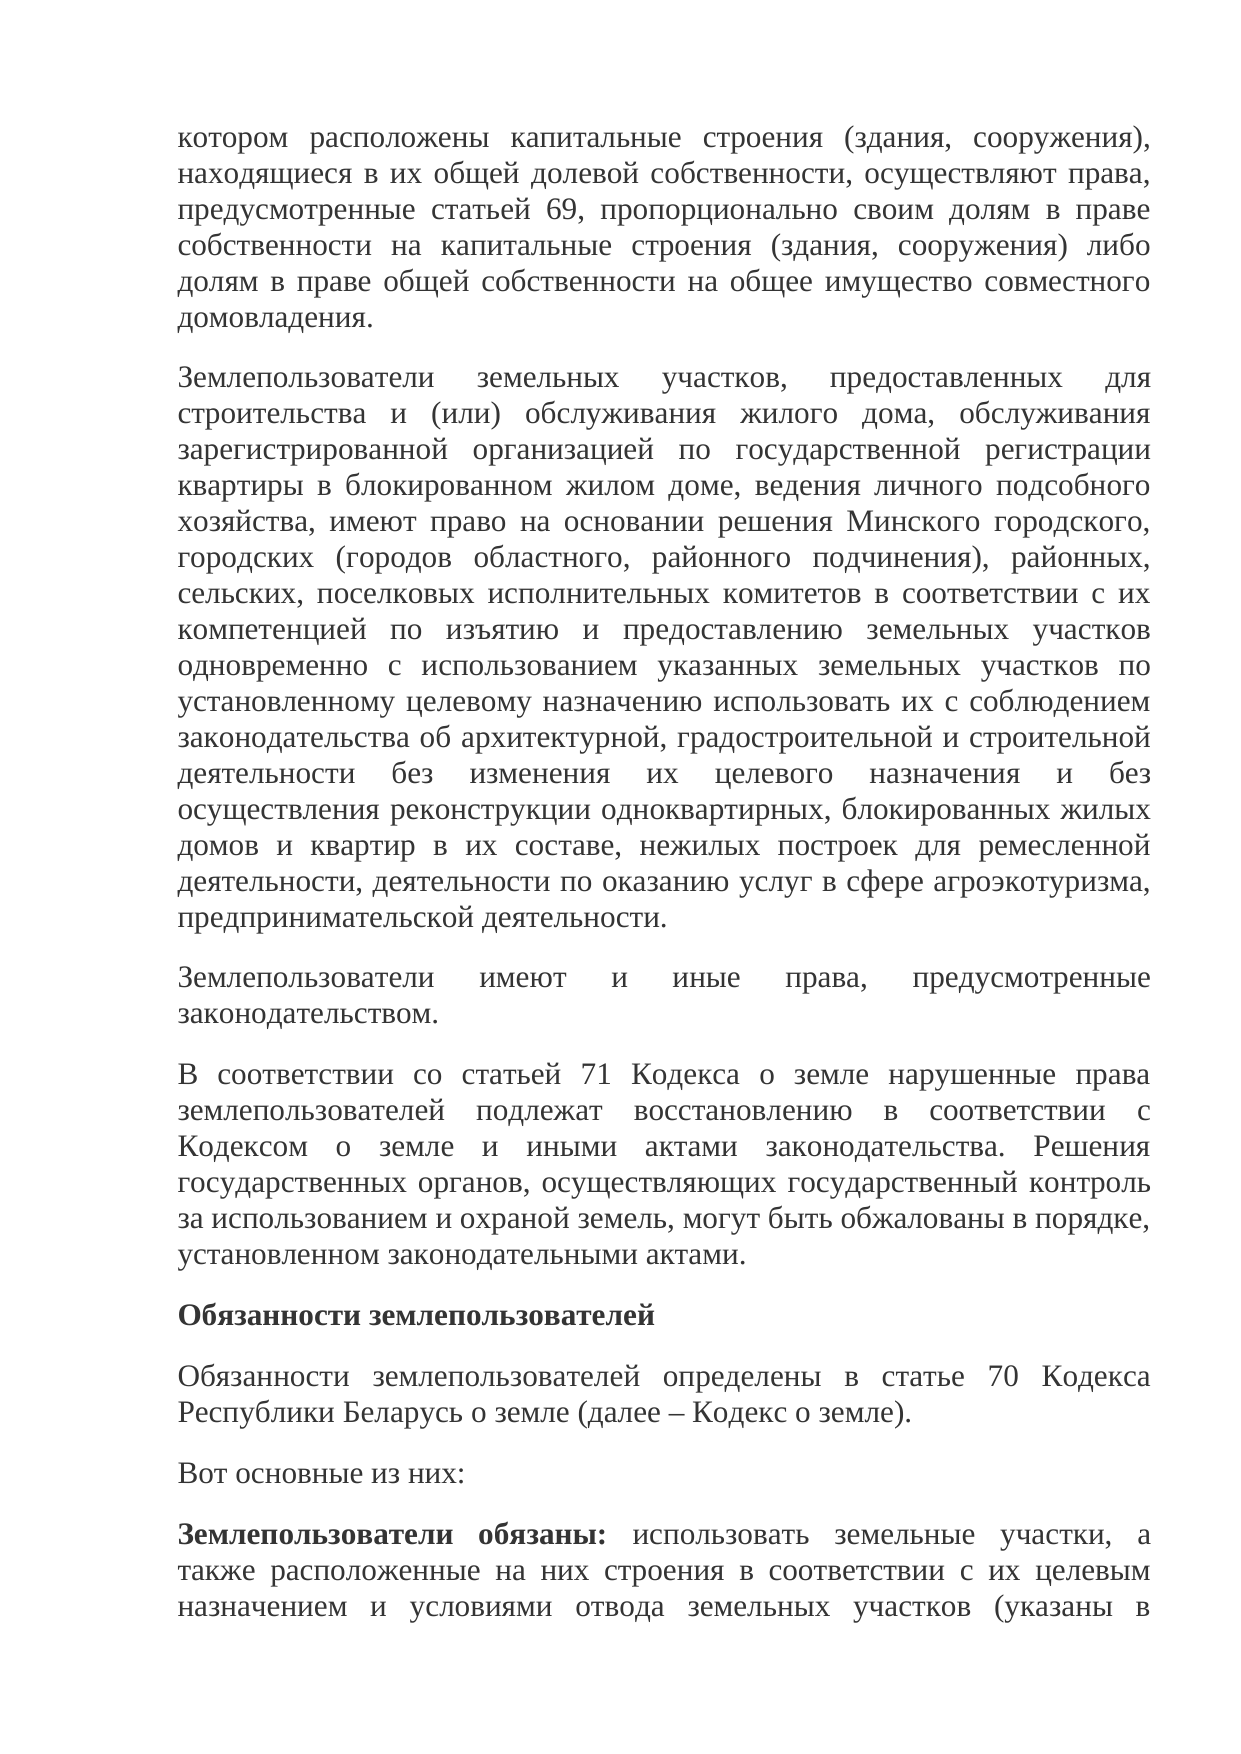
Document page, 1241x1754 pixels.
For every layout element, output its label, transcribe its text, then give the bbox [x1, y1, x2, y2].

text Обязанности землепользователей определены в статье 70 Кодекса Республики Беларусь о земле (далее – Кодекс о земле). [177, 1357, 1152, 1429]
text Вот основные из них: [177, 1454, 1152, 1490]
text Землепользователи имеют и иные права, предусмотренные законодательством. [177, 959, 1152, 1031]
text Обязанности землепользователей [177, 1296, 1152, 1332]
text В соответствии со статьей 71 Кодекса о земле нарушенные права землепользователей подлежат восстановлению в соответствии с Кодексом о земле и иными актами законодательства. Решения государственных органов, осуществляющих государственный контроль за использованием и охраной земель, могут быть обжалованы в порядке, установленном законодательными актами. [177, 1056, 1152, 1271]
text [177, 1515, 1152, 1623]
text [177, 118, 1152, 334]
text Землепользователи земельных участков, предоставленных для строительства и (или) обслуживания жилого дома, обслуживания зарегистрированной организацией по государственной регистрации квартиры в блокированном жилом доме, ведения личного подсобного хозяйства, имеют право на основании решения Минского городского, городских (городов областного, районного подчинения), районных, сельских, поселковых исполнительных комитетов в соответствии с их компетенцией по изъятию и предоставлению земельных участков одновременно с использованием указанных земельных участков по установленному целевому назначению использовать их с соблюдением законодательства об архитектурной, градостроительной и строительной деятельности без изменения их целевого назначения и без осуществления реконструкции одноквартирных, блокированных жилых домов и квартир в их составе, нежилых построек для ремесленной деятельности, деятельности по оказанию услуг в сфере агроэкотуризма, предпринимательской деятельности. [177, 359, 1152, 934]
